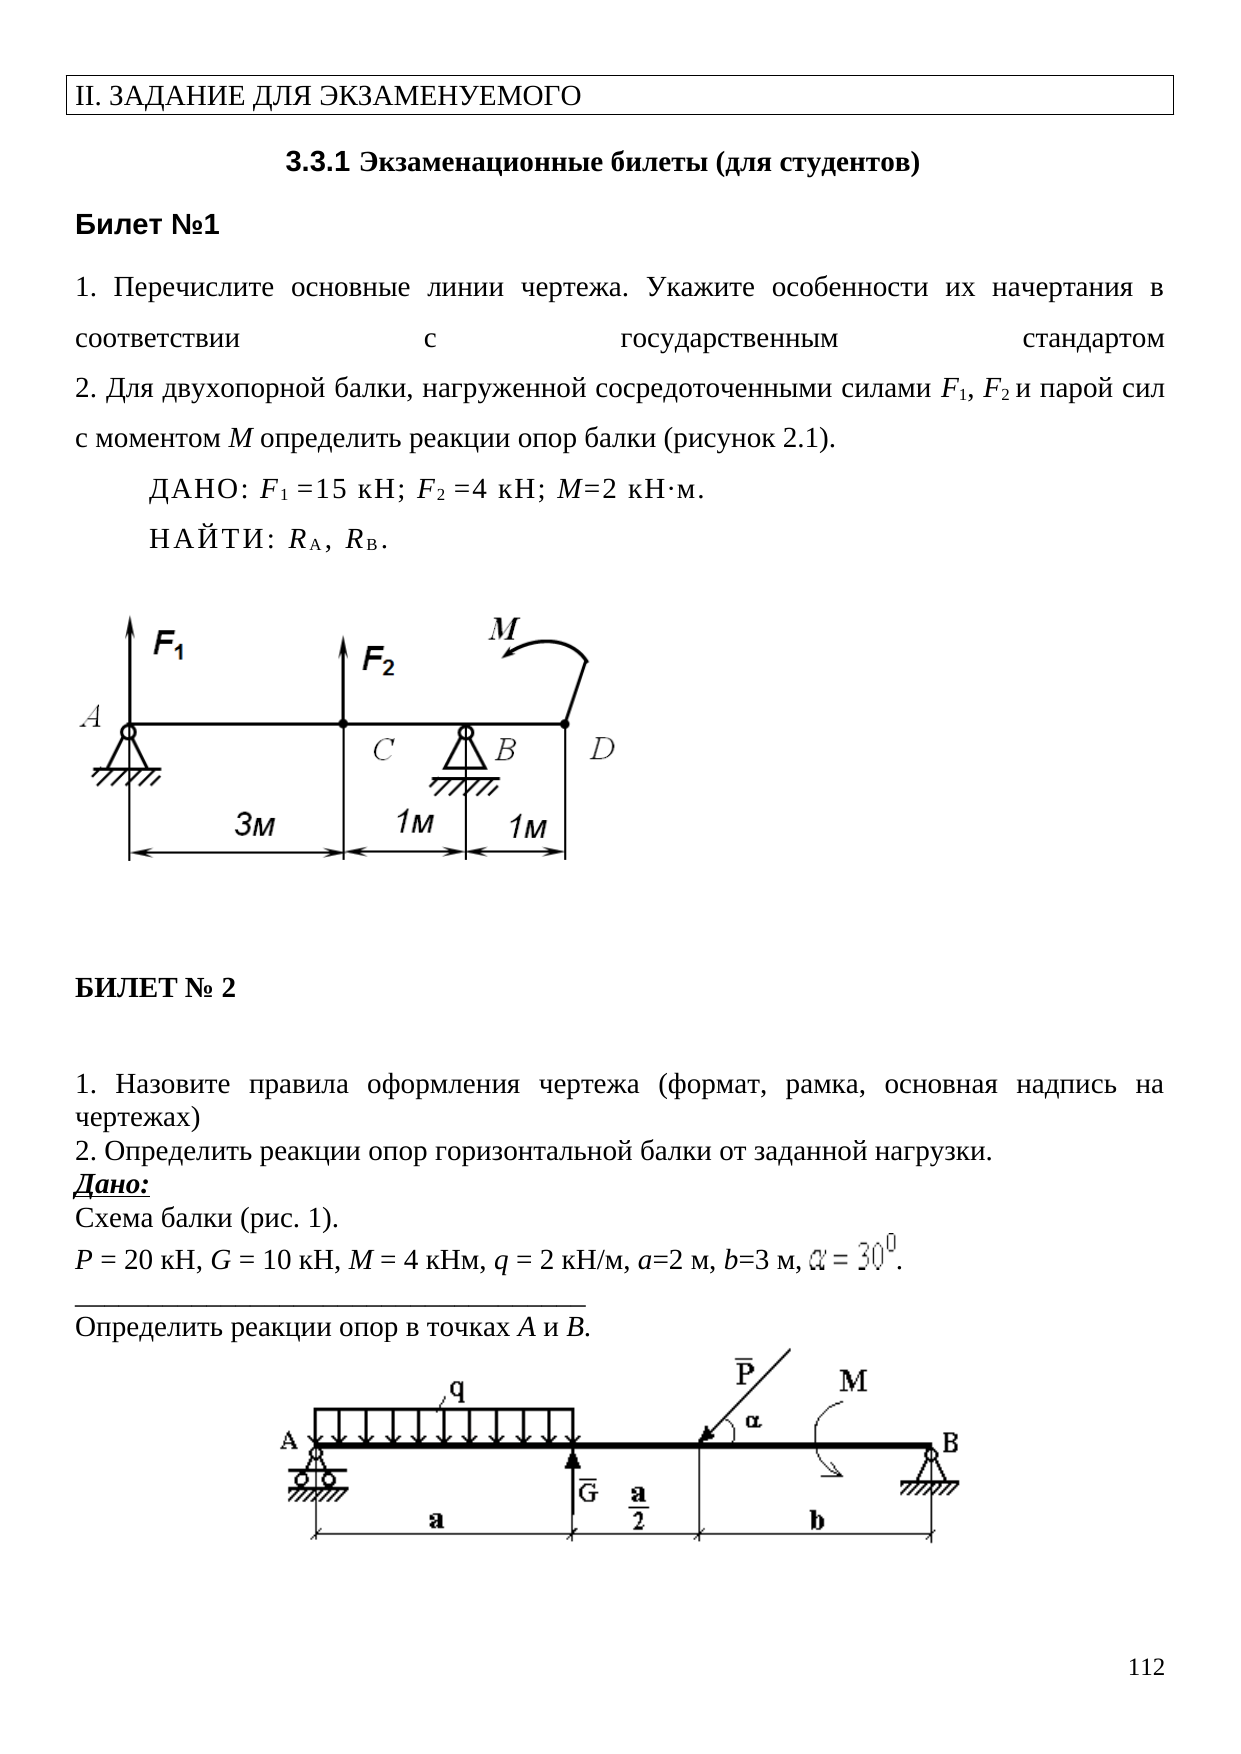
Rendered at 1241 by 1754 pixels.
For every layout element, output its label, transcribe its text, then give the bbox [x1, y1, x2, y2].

text II. ЗАДАНИЕ ДЛЯ ЭКЗАМЕНУЕМОГО [67, 76, 1173, 114]
picture [75, 605, 629, 883]
text Дано: [75, 1167, 1165, 1200]
picture [809, 1233, 896, 1270]
text P = 20 кН, G = 10 кН, М = 4 кНм, q = 2 кН/м, a=2 м, b=3 м, . [75, 1234, 1165, 1276]
text 3.3.1 Экзаменационные билеты (для студентов) [75, 144, 1165, 178]
text БИЛЕТ № 2 [75, 970, 1165, 1003]
text ___________________________________ [75, 1276, 1165, 1309]
text 1. Перечислите основные линии чертежа. Укажите особенности их начертания в соответствии с государственным стандартом 2. Для двухопорной балки, нагруженной сосредоточенными силами F1, F2 и парой сил с моментом М определить реакции опор балки (рисунок 2.1). [75, 269, 1165, 454]
text Найти: RA, RВ. [75, 521, 1165, 554]
text 1. Назовите правила оформления чертежа (формат, рамка, основная надпись на чертежах) 2. Определить реакции опор горизонтальной балки от заданной нагрузки. [75, 1032, 1165, 1167]
text Схема балки (рис. 1). [75, 1200, 1165, 1234]
text ДАНО: F1 =15 кН; F2 =4 кН; М=2 кН∙м. [75, 471, 1165, 504]
text Определить реакции опор в точках А и В. [75, 1309, 1165, 1343]
picture [271, 1342, 969, 1573]
text Билет №1 [75, 207, 1165, 240]
